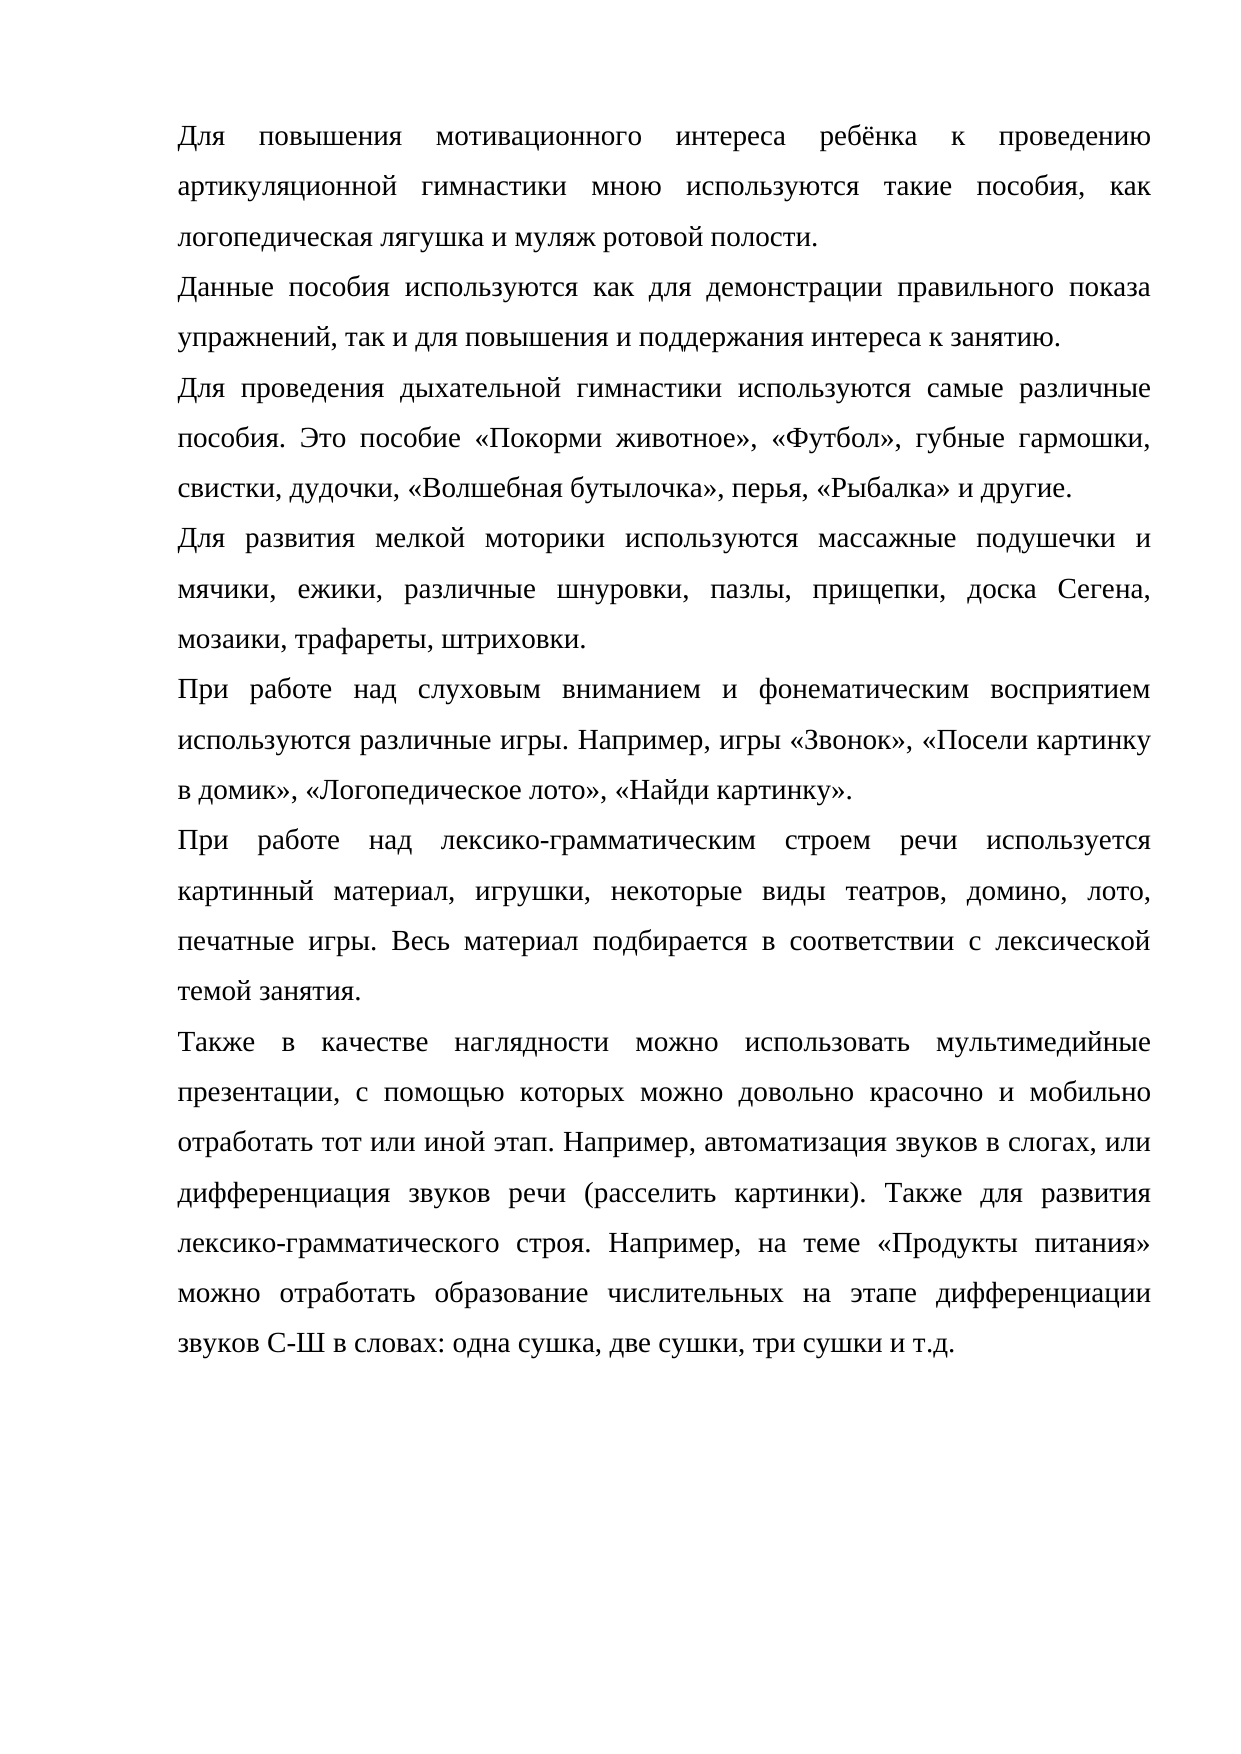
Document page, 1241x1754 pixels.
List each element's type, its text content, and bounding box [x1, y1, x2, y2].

text При работе над лексико-грамматическим строем речи используется картинный материал, игрушки, некоторые виды театров, домино, лото, печатные игры. Весь материал подбирается в соответствии с лексической темой занятия. [177, 822, 1152, 1007]
text Также в качестве наглядности можно использовать мультимедийные презентации, с помощью которых можно довольно красочно и мобильно отработать тот или иной этап. Например, автоматизация звуков в слогах, или дифференциация звуков речи (расселить картинки). Также для развития лексико-грамматического строя. Например, на теме «Продукты питания» можно отработать образование числительных на этапе дифференциации звуков С-Ш в словах: одна сушка, две сушки, три сушки и т.д. [177, 1024, 1152, 1359]
text Данные пособия используются как для демонстрации правильного показа упражнений, так и для повышения и поддержания интереса к занятию. [177, 269, 1152, 353]
text Для повышения мотивационного интереса ребёнка к проведению артикуляционной гимнастики мною используются такие пособия, как логопедическая лягушка и муляж ротовой полости. [177, 118, 1152, 252]
text Для развития мелкой моторики используются массажные подушечки и мячики, ежики, различные шнуровки, пазлы, прищепки, доска Сегена, мозаики, трафареты, штриховки. [177, 521, 1152, 655]
text При работе над слуховым вниманием и фонематическим восприятием используются различные игры. Например, игры «Звонок», «Посели картинку в домик», «Логопедическое лото», «Найди картинку». [177, 672, 1152, 806]
text Для проведения дыхательной гимнастики используются самые различные пособия. Это пособие «Покорми животное», «Футбол», губные гармошки, свистки, дудочки, «Волшебная бутылочка», перья, «Рыбалка» и другие. [177, 370, 1152, 504]
